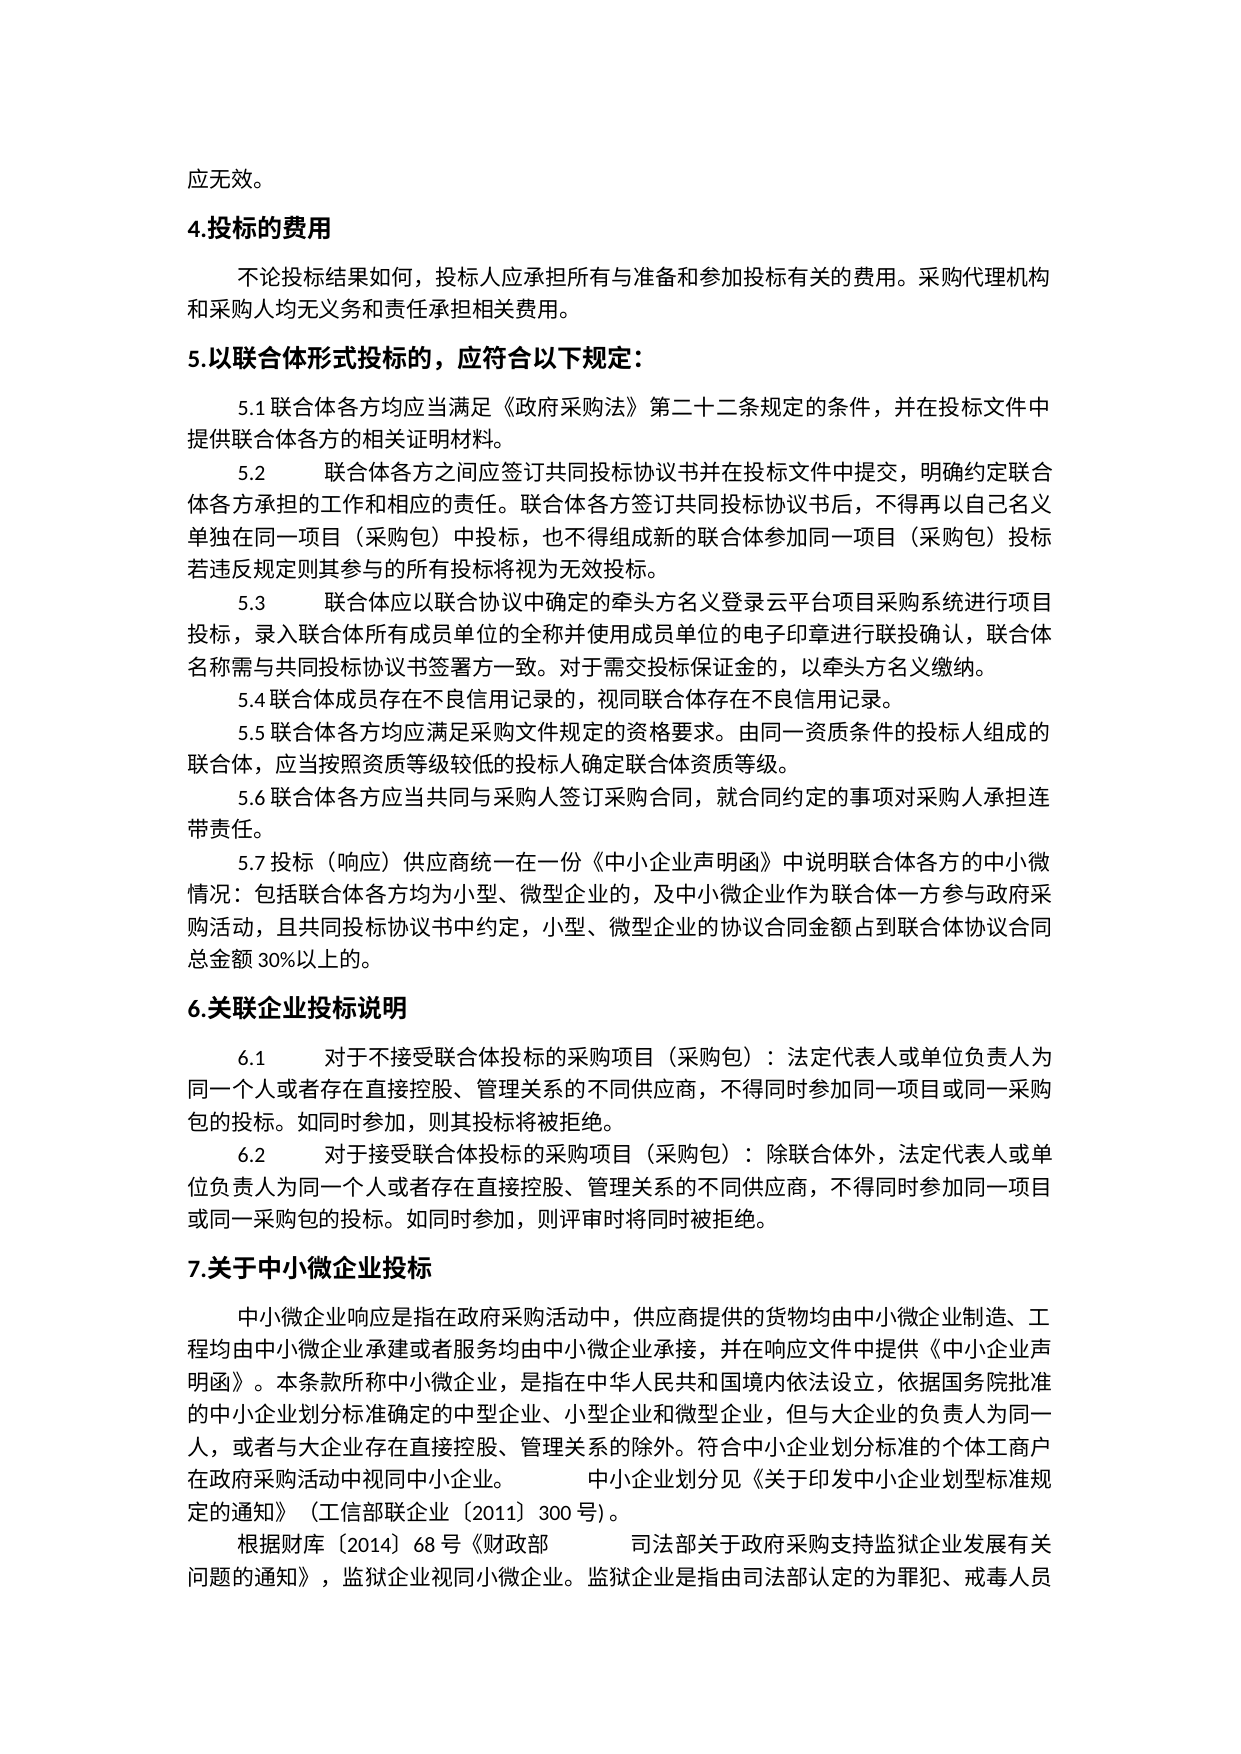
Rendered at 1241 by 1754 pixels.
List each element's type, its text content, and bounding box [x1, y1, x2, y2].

text 4.投标的费用 [187, 194, 1053, 259]
text 5.6联合体各方应当共同与采购人签订采购合同，就合同约定的事项对采购人承担连带责任。 [187, 779, 1053, 844]
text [187, 162, 1053, 194]
text 6.2 对于接受联合体投标的采购项目（采购包）：除联合体外，法定代表人或单位负责人为同一个人或者存在直接控股、管理关系的不同供应商，不得同时参加同一项目或同一采购包的投标。如同时参加，则评审时将同时被拒绝。 [187, 1137, 1053, 1234]
text 5.4联合体成员存在不良信用记录的，视同联合体存在不良信用记录。 [187, 682, 1053, 714]
text 6.关联企业投标说明 [187, 974, 1053, 1039]
text 5.7投标（响应）供应商统一在一份《中小企业声明函》中说明联合体各方的中小微情况：包括联合体各方均为小型、微型企业的，及中小微企业作为联合体一方参与政府采购活动，且共同投标协议书中约定，小型、微型企业的协议合同金额占到联合体协议合同总金额30%以上的。 [187, 844, 1053, 974]
text 6.1 对于不接受联合体投标的采购项目（采购包）：法定代表人或单位负责人为同一个人或者存在直接控股、管理关系的不同供应商，不得同时参加同一项目或同一采购包的投标。如同时参加，则其投标将被拒绝。 [187, 1039, 1053, 1137]
text 5.1联合体各方均应当满足《政府采购法》第二十二条规定的条件，并在投标文件中提供联合体各方的相关证明材料。 [187, 389, 1053, 454]
text 5.3 联合体应以联合协议中确定的牵头方名义登录云平台项目采购系统进行项目投标，录入联合体所有成员单位的全称并使用成员单位的电子印章进行联投确认，联合体名称需与共同投标协议书签署方一致。对于需交投标保证金的，以牵头方名义缴纳。 [187, 584, 1053, 682]
text 5.2 联合体各方之间应签订共同投标协议书并在投标文件中提交，明确约定联合体各方承担的工作和相应的责任。联合体各方签订共同投标协议书后，不得再以自己名义单独在同一项目（采购包）中投标，也不得组成新的联合体参加同一项目（采购包）投标，若违反规定则其参与的所有投标将视为无效投标。 [187, 454, 1053, 584]
text 中小微企业响应是指在政府采购活动中，供应商提供的货物均由中小微企业制造、工程均由中小微企业承建或者服务均由中小微企业承接，并在响应文件中提供《中小企业声明函》。本条款所称中小微企业，是指在中华人民共和国境内依法设立，依据国务院批准的中小企业划分标准确定的中型企业、小型企业和微型企业，但与大企业的负责人为同一人，或者与大企业存在直接控股、管理关系的除外。符合中小企业划分标准的个体工商户，在政府采购活动中视同中小企业。 中小企业划分见《关于印发中小企业划型标准规定的通知》（工信部联企业〔2011〕300号) 。 [187, 1299, 1053, 1527]
text 5.5联合体各方均应满足采购文件规定的资格要求。由同一资质条件的投标人组成的联合体，应当按照资质等级较低的投标人确定联合体资质等级。 [187, 714, 1053, 779]
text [187, 1527, 1053, 1592]
text 不论投标结果如何，投标人应承担所有与准备和参加投标有关的费用。采购代理机构和采购人均无义务和责任承担相关费用。 [187, 259, 1053, 324]
text 7.关于中小微企业投标 [187, 1234, 1053, 1299]
text 5.以联合体形式投标的，应符合以下规定： [187, 324, 1053, 389]
